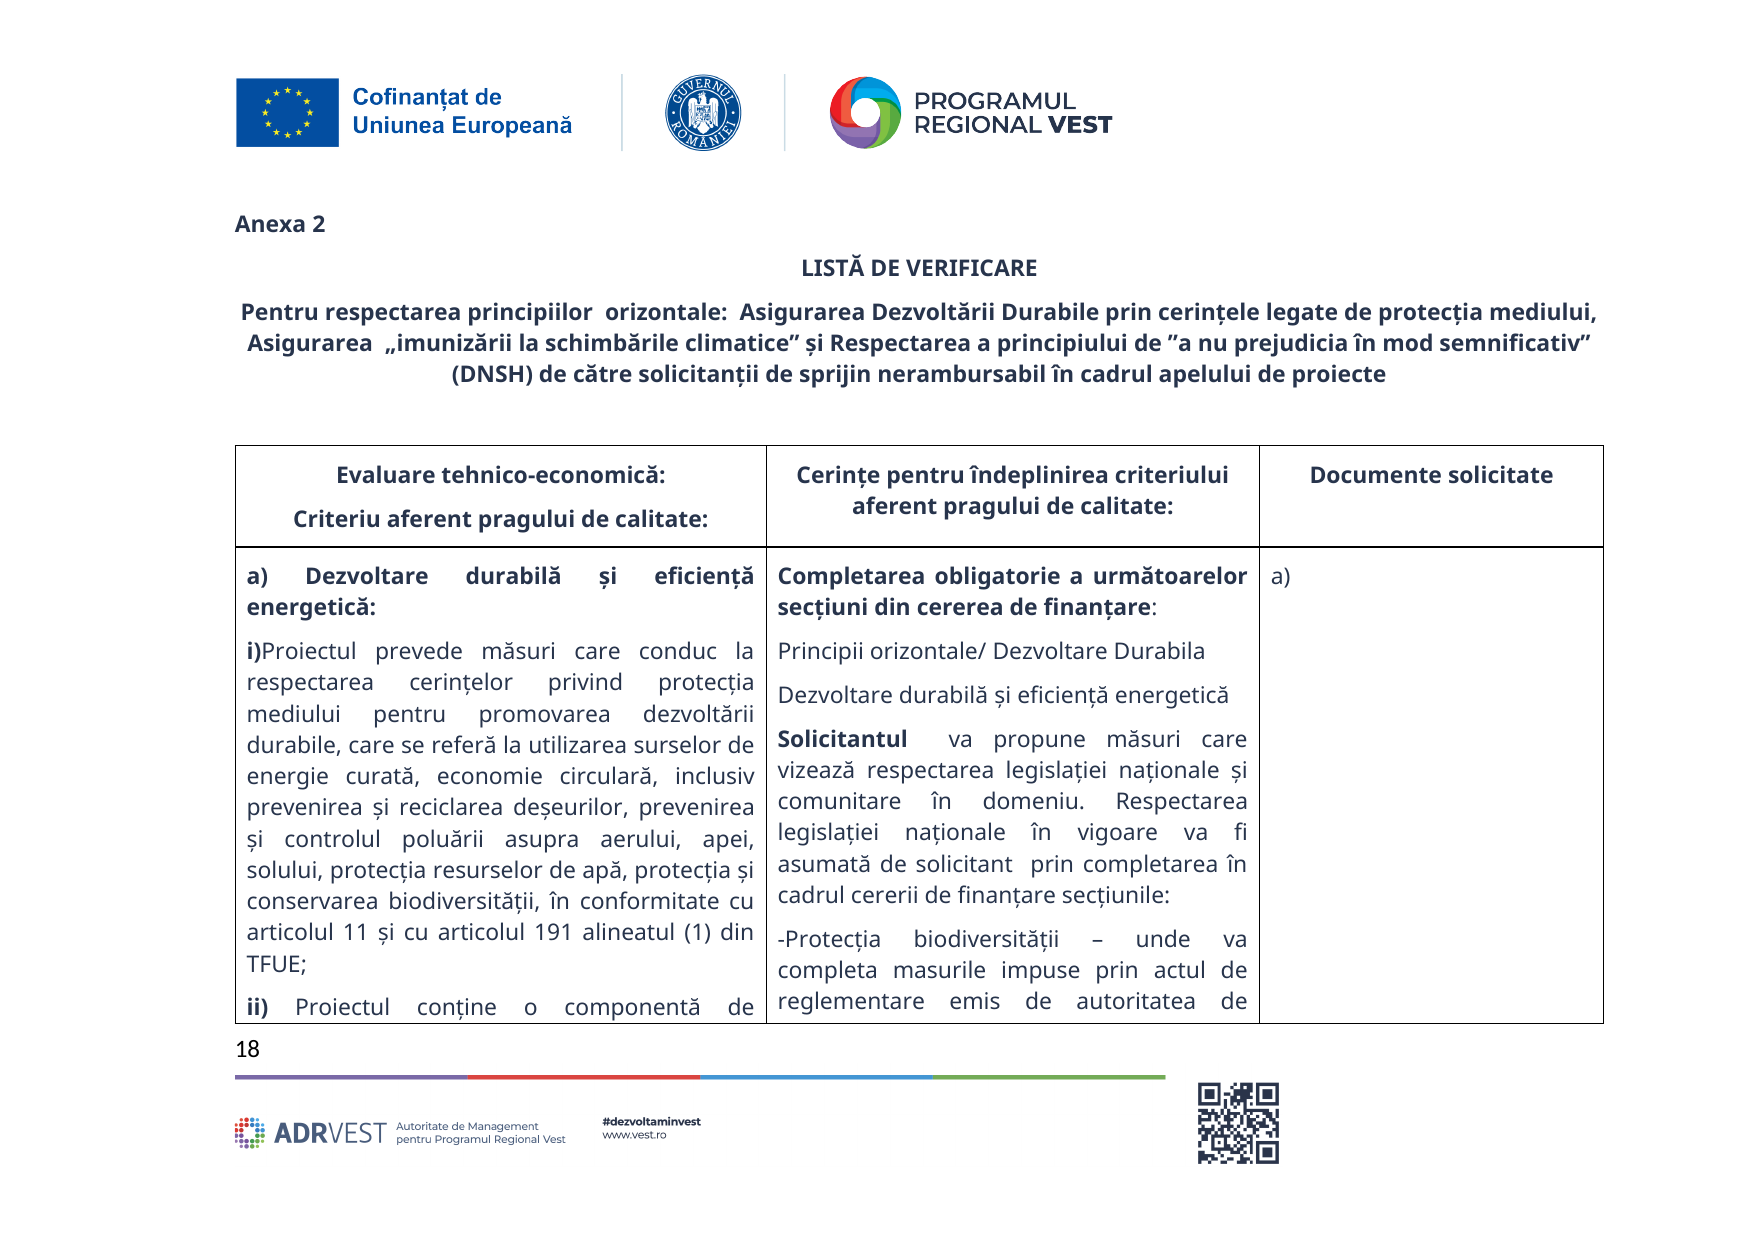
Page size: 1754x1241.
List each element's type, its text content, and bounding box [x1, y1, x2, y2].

table_cell a) [1260, 548, 1603, 1022]
text Anexa 2 [234, 208, 1604, 239]
picture [234, 1063, 1283, 1167]
text Pentru respectarea principiilor orizontale: Asigurarea Dezvoltării Durabile prin cerințele legate de protecția mediului, Asigurarea „imunizării la schimbările climatice” și Respectarea a principiului de ”a nu prejudicia în mod semnificativ” (DNSH) de către solicitanții de sprijin nerambursabil în cadrul apelului de proiecte [234, 295, 1604, 389]
picture [234, 73, 1113, 152]
table_header Evaluare tehnico-economică: Criteriu aferent pragului de calitate: [236, 446, 766, 546]
table_header Cerințe pentru îndeplinirea criteriului aferent pragului de calitate: [767, 446, 1259, 546]
text LISTĂ DE VERIFICARE [234, 252, 1604, 283]
table_header Documente solicitate [1260, 446, 1603, 546]
